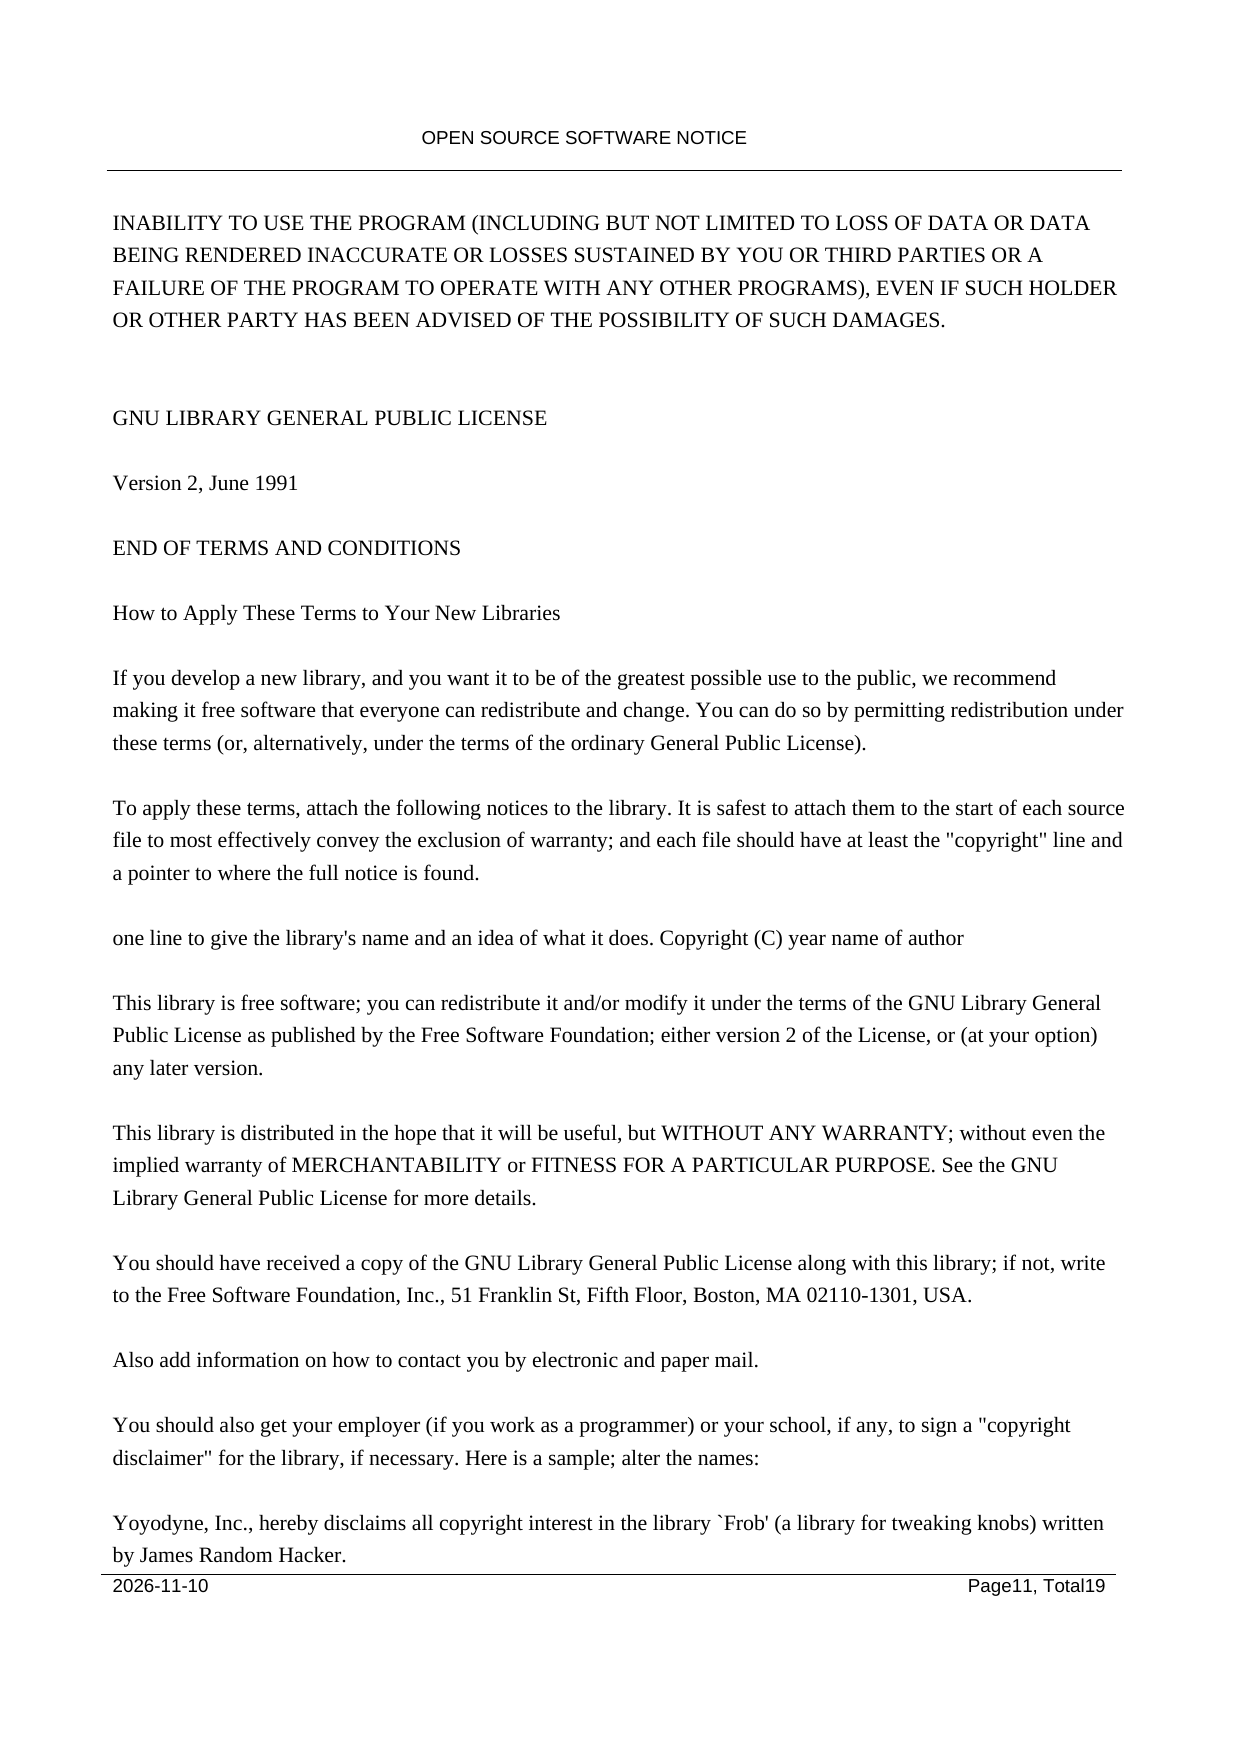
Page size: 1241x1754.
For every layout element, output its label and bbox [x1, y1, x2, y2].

text [112, 206, 1128, 1571]
